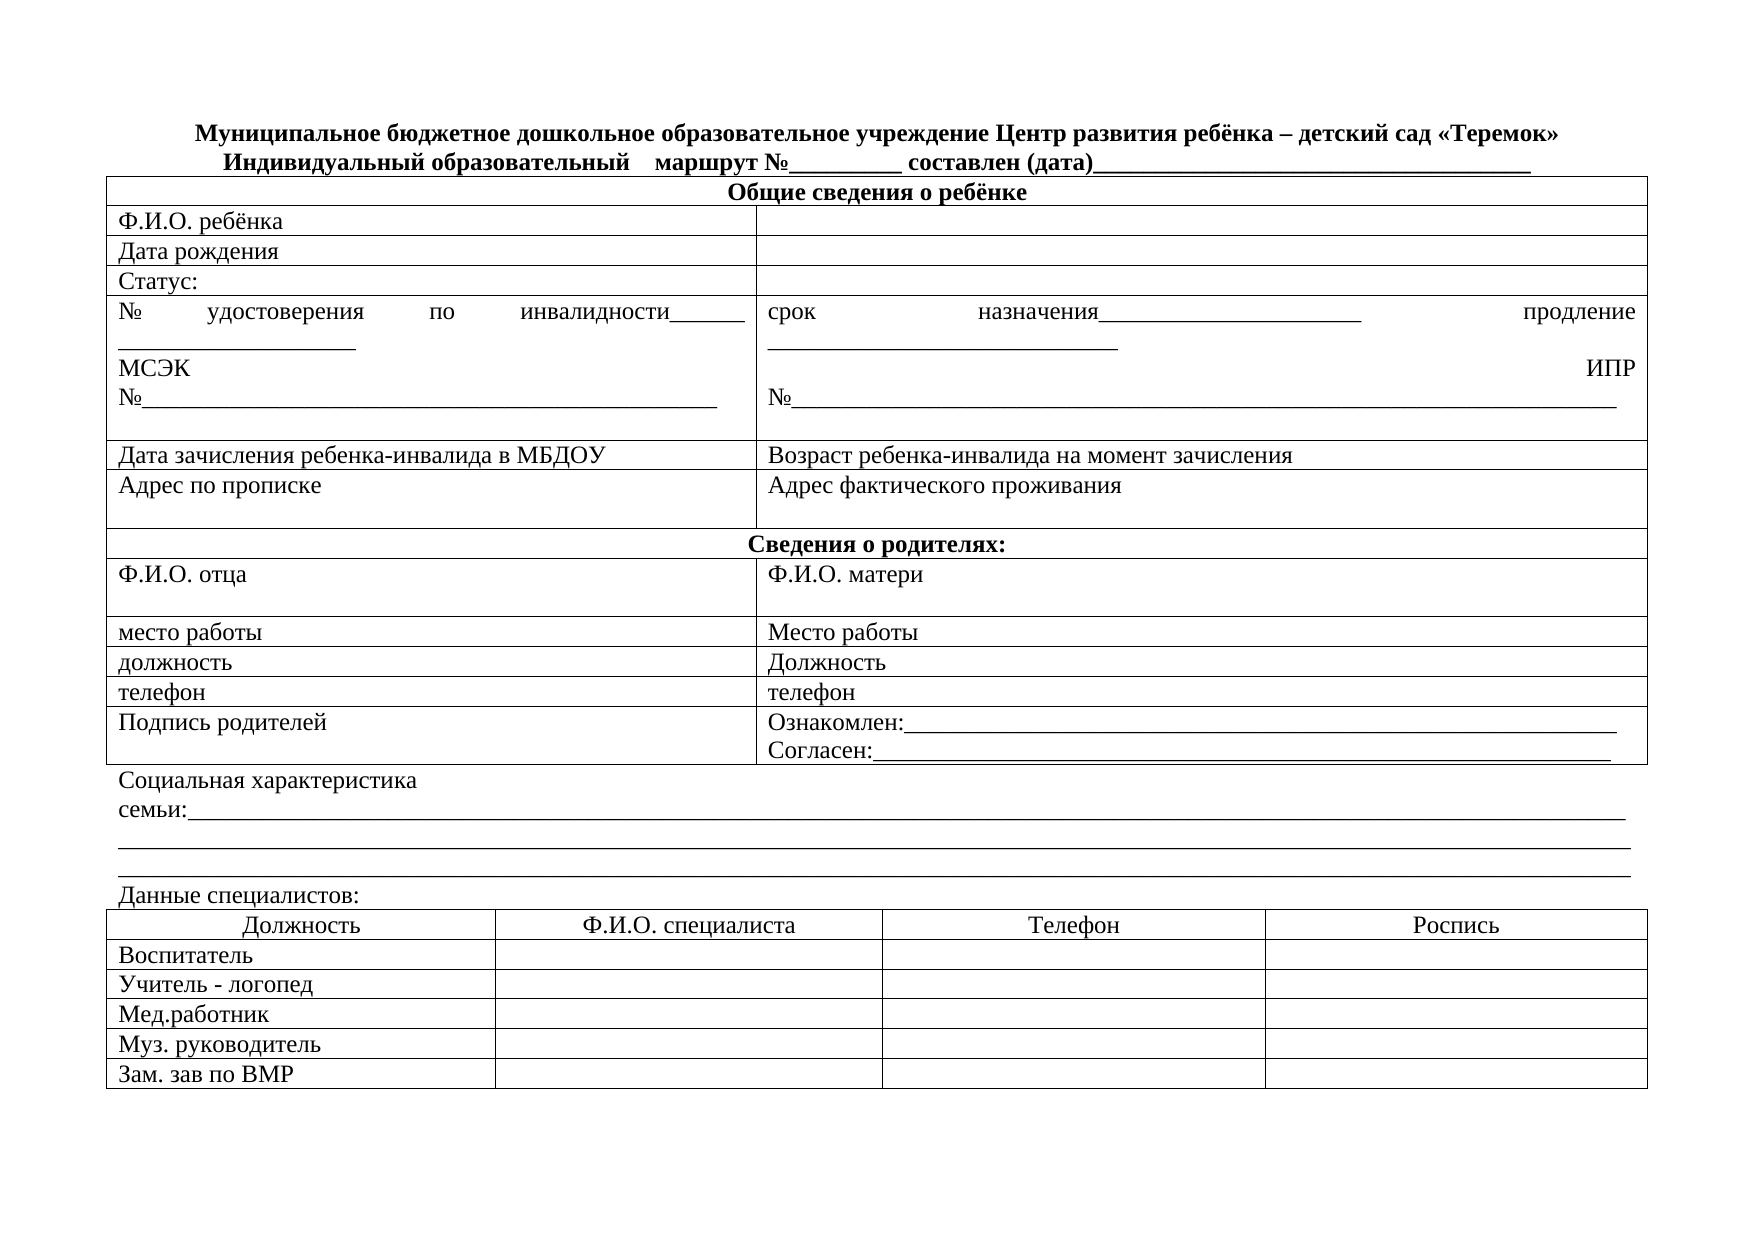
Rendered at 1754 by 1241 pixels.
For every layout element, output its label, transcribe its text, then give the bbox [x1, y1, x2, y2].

table_cell Воспитатель [107, 940, 495, 968]
table_cell [757, 266, 1647, 295]
text Социальная характеристика семьи:___________________________________________________________________________________________________________________ [118, 765, 1636, 823]
table_cell телефон [107, 677, 756, 706]
table_cell [883, 940, 1265, 968]
table_cell [883, 1029, 1265, 1058]
table_cell Должность [757, 647, 1647, 676]
table_cell Учитель - логопед [107, 970, 495, 998]
table_cell Муз. руководитель [107, 1029, 495, 1058]
table_cell Ф.И.О. ребёнка [107, 206, 756, 235]
table_cell [1266, 1029, 1647, 1058]
table_header Общие сведения о ребёнке [107, 177, 1647, 205]
table_cell должность [107, 647, 756, 676]
table_cell Адрес фактического проживания [757, 470, 1647, 528]
table_cell [1266, 1059, 1647, 1088]
table_header Роспись [1266, 910, 1647, 939]
table_cell Ф.И.О. матери [757, 559, 1647, 616]
table_cell Подпись родителей [107, 707, 756, 764]
table_cell Мед.работник [107, 999, 495, 1028]
table_header Ф.И.О. специалиста [496, 910, 882, 939]
table_cell срок назначения_____________________ продление ____________________________ ИПР №__________________________________________________________________ [757, 296, 1647, 439]
table_cell [757, 206, 1647, 235]
table_cell Зам. зав по ВМР [107, 1059, 495, 1088]
table_cell телефон [757, 677, 1647, 706]
table_cell [1266, 970, 1647, 998]
table_cell [496, 999, 882, 1028]
table_cell [496, 940, 882, 968]
table_cell [883, 970, 1265, 998]
table_cell № удостоверения по инвалидности______ ___________________ МСЭК №______________________________________________ [107, 296, 756, 439]
table_cell Дата зачисления ребенка-инвалида в МБДОУ [107, 441, 756, 469]
text Индивидуальный образовательный маршрут №_________ составлен (дата)___________________________________ [118, 147, 1636, 176]
table_cell место работы [107, 617, 756, 646]
table_cell [1266, 999, 1647, 1028]
table_cell [496, 970, 882, 998]
table_cell Сведения о родителях: [107, 529, 1647, 558]
table_cell [883, 1059, 1265, 1088]
table_header Телефон [883, 910, 1265, 939]
table_cell [883, 999, 1265, 1028]
text __________________________________________________________________________________________________________________________________________________________________________________________________________________________________________________ [118, 823, 1636, 880]
table_cell [1266, 940, 1647, 968]
table_cell Дата рождения [107, 236, 756, 265]
table_cell Ознакомлен:_________________________________________________________ Согласен:___________________________________________________________ [757, 707, 1647, 764]
table_cell [496, 1059, 882, 1088]
table_header Должность [107, 910, 495, 939]
table_cell Адрес по прописке [107, 470, 756, 528]
table_cell Возраст ребенка-инвалида на момент зачисления [757, 441, 1647, 469]
table_cell [757, 236, 1647, 265]
table_cell Ф.И.О. отца [107, 559, 756, 616]
table_cell [496, 1029, 882, 1058]
text Муниципальное бюджетное дошкольное образовательное учреждение Центр развития ребёнка – детский сад «Теремок» [118, 118, 1636, 147]
table_cell Статус: [107, 266, 756, 295]
table_cell Место работы [757, 617, 1647, 646]
text Данные специалистов: [118, 880, 1636, 909]
